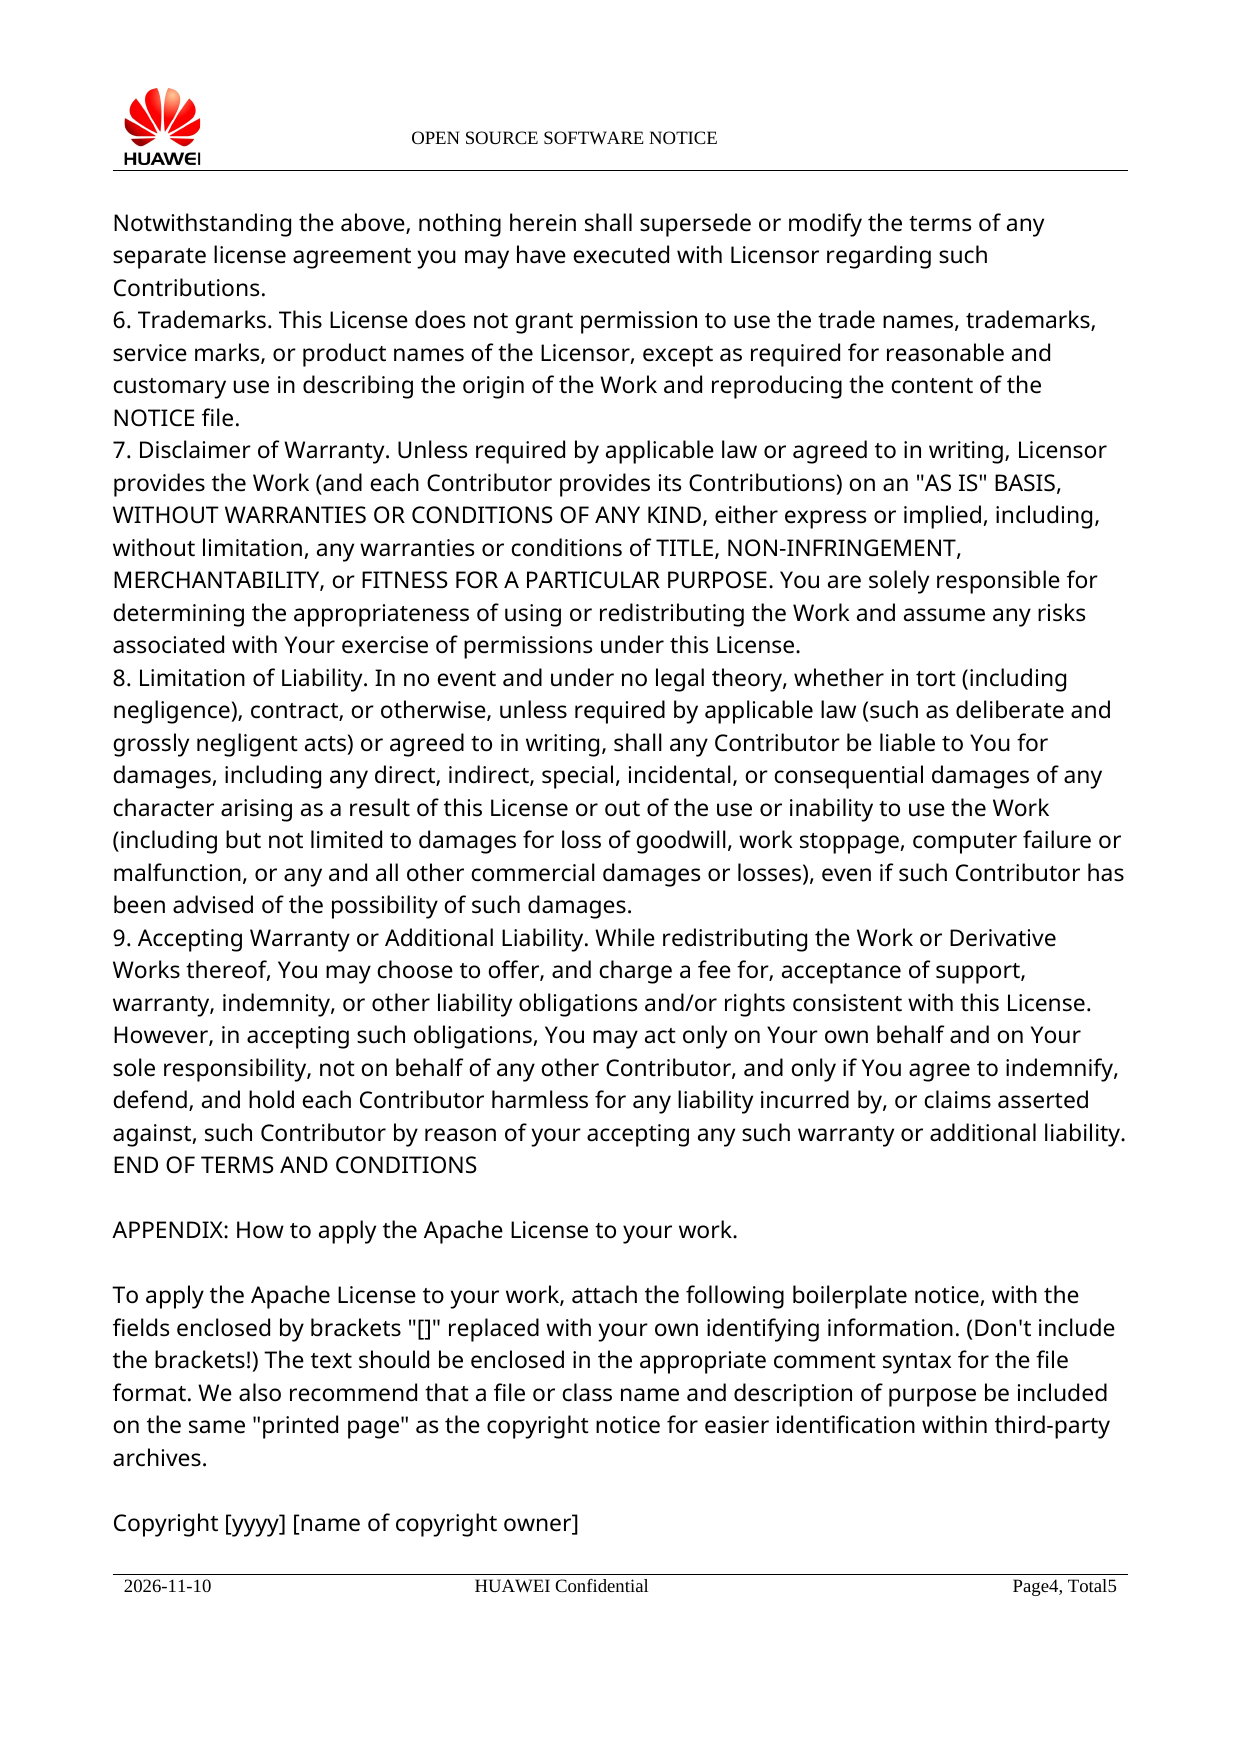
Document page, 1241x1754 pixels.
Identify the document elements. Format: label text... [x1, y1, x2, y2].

text Copyright [yyyy] [name of copyright owner] [112, 1506, 1128, 1539]
text 7. Disclaimer of Warranty. Unless required by applicable law or agreed to in writing, Licensor provides the Work (and each Contributor provides its Contributions) on an "AS IS" BASIS, WITHOUT WARRANTIES OR CONDITIONS OF ANY KIND, either express or implied, including, without limitation, any warranties or conditions of TITLE, NON-INFRINGEMENT, MERCHANTABILITY, or FITNESS FOR A PARTICULAR PURPOSE. You are solely responsible for determining the appropriateness of using or redistributing the Work and assume any risks associated with Your exercise of permissions under this License. [112, 434, 1128, 661]
text 9. Accepting Warranty or Additional Liability. While redistributing the Work or Derivative Works thereof, You may choose to offer, and charge a fee for, acceptance of support, warranty, indemnity, or other liability obligations and/or rights consistent with this License. However, in accepting such obligations, You may act only on Your own behalf and on Your sole responsibility, not on behalf of any other Contributor, and only if You agree to indemnify, defend, and hold each Contributor harmless for any liability incurred by, or claims asserted against, such Contributor by reason of your accepting any such warranty or additional liability. [112, 921, 1128, 1149]
text To apply the Apache License to your work, attach the following boilerplate notice, with the fields enclosed by brackets "[]" replaced with your own identifying information. (Don't include the brackets!) The text should be enclosed in the appropriate comment syntax for the file format. We also recommend that a file or class name and description of purpose be included on the same "printed page" as the copyright notice for easier identification within third-party archives. [112, 1279, 1128, 1474]
text APPENDIX: How to apply the Apache License to your work. [112, 1214, 1128, 1246]
text 8. Limitation of Liability. In no event and under no legal theory, whether in tort (including negligence), contract, or otherwise, unless required by applicable law (such as deliberate and grossly negligent acts) or agreed to in writing, shall any Contributor be liable to You for damages, including any direct, indirect, special, incidental, or consequential damages of any character arising as a result of this License or out of the use or inability to use the Work (including but not limited to damages for loss of goodwill, work stoppage, computer failure or malfunction, or any and all other commercial damages or losses), even if such Contributor has been advised of the possibility of such damages. [112, 661, 1128, 921]
picture [124, 88, 201, 165]
text END OF TERMS AND CONDITIONS [112, 1149, 1128, 1181]
text 6. Trademarks. This License does not grant permission to use the trade names, trademarks, service marks, or product names of the Licensor, except as required for reasonable and customary use in describing the origin of the Work and reproducing the content of the NOTICE file. [112, 304, 1128, 434]
